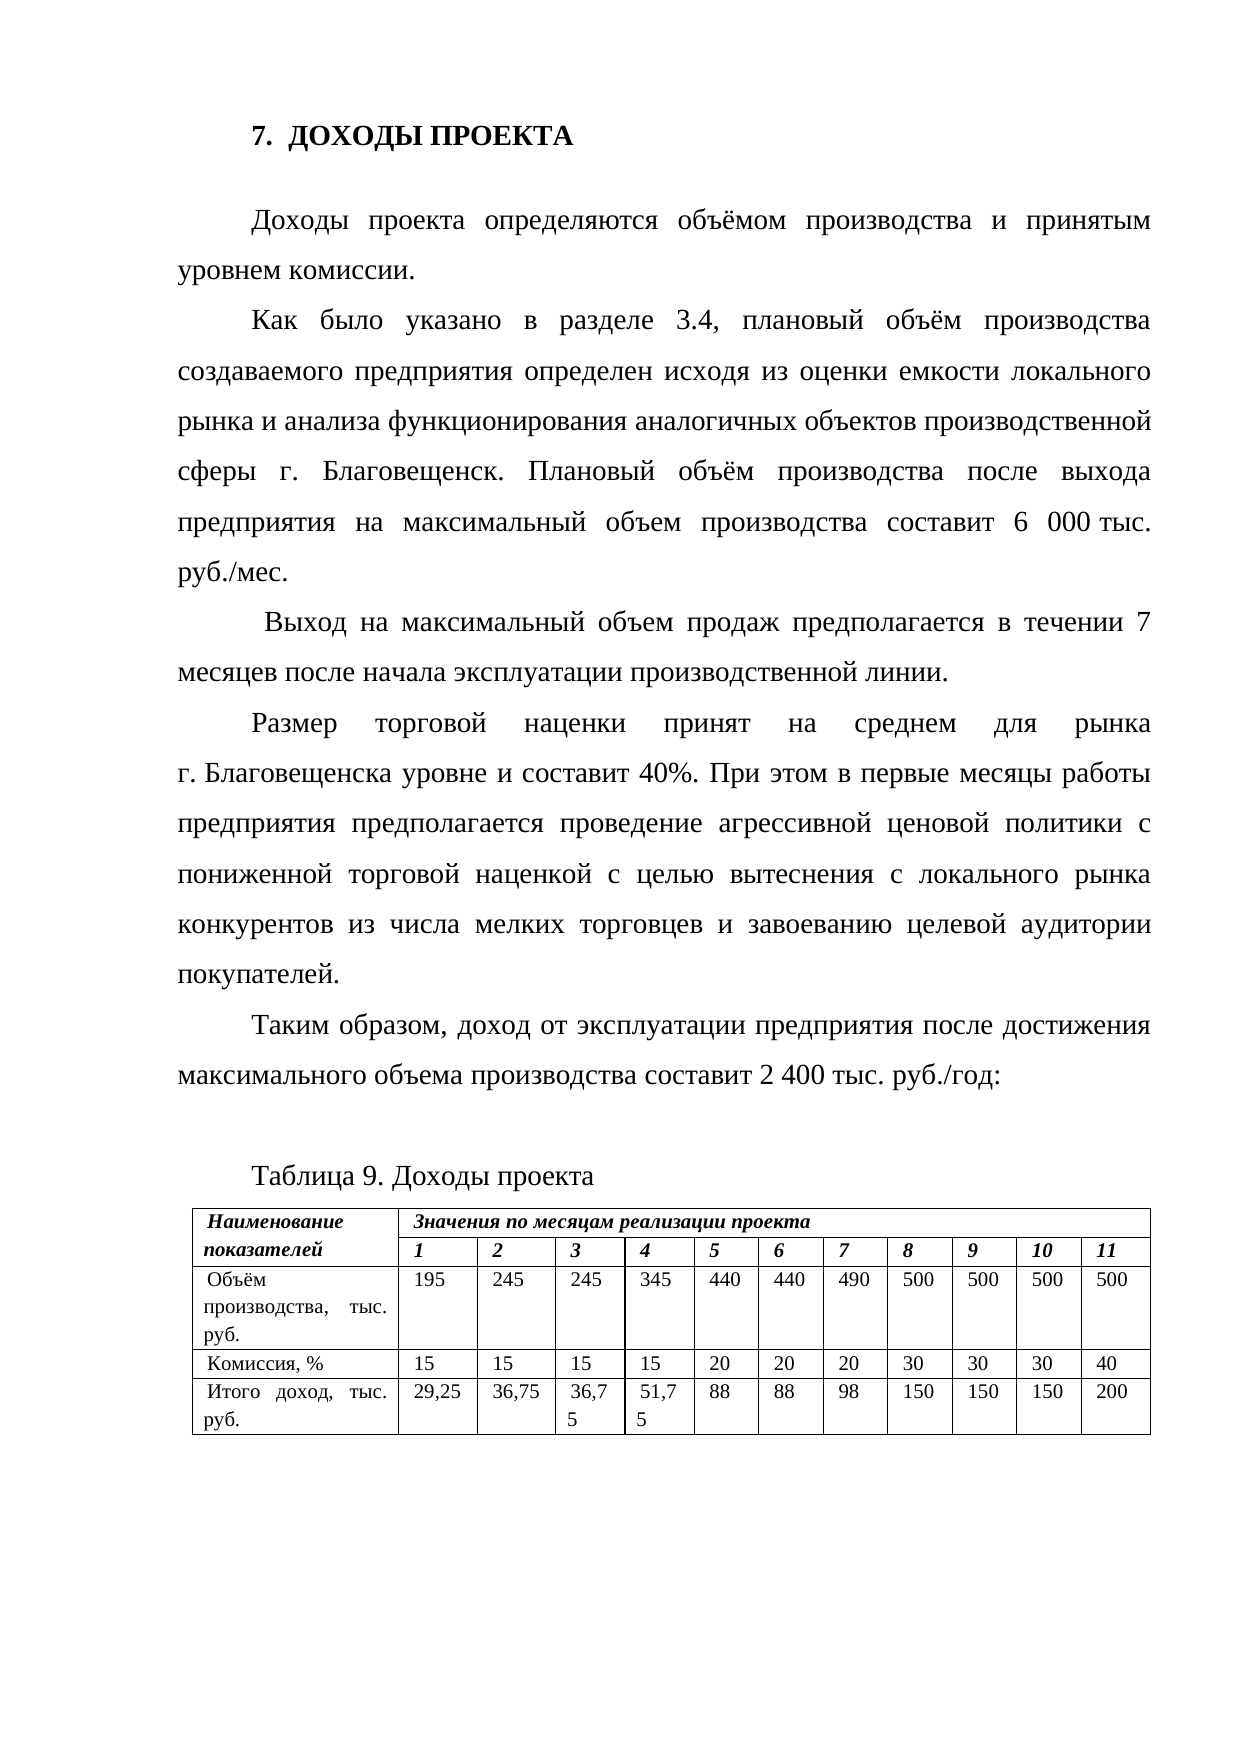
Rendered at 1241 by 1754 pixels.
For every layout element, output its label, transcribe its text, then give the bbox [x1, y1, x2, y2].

text Таблица 9. Доходы проекта [177, 1158, 1152, 1191]
table_cell 500 [1017, 1267, 1081, 1349]
table_cell 98 [824, 1379, 887, 1434]
table_cell 9 [953, 1238, 1016, 1266]
table_cell 245 [478, 1267, 555, 1349]
table_cell 150 [888, 1379, 952, 1434]
table_cell 30 [953, 1350, 1016, 1378]
table_cell 150 [1017, 1379, 1081, 1434]
table_cell 36,75 [556, 1379, 624, 1434]
table_cell 30 [1017, 1350, 1081, 1378]
table_cell 15 [556, 1350, 624, 1378]
table_cell 7 [824, 1238, 887, 1266]
text Доходы проекта определяются объёмом производства и принятым уровнем комиссии. [177, 202, 1152, 286]
table_cell 440 [695, 1267, 758, 1349]
table_cell Объём производства, тыс. руб. [193, 1267, 398, 1349]
table_cell 1 [399, 1238, 477, 1266]
table_header Значения по месяцам реализации проекта [399, 1209, 1150, 1237]
table_cell 51,75 [626, 1379, 694, 1434]
table_cell 440 [759, 1267, 823, 1349]
table_cell 345 [626, 1267, 694, 1349]
table_cell 5 [695, 1238, 758, 1266]
text Размер торговой наценки принят на среднем для рынка г. Благовещенска уровне и составит 40%. При этом в первые месяцы работы предприятия предполагается проведение агрессивной ценовой политики с пониженной торговой наценкой с целью вытеснения с локального рынка конкурентов из числа мелких торговцев и завоеванию целевой аудитории покупателей. [177, 705, 1152, 990]
table_cell 36,75 [478, 1379, 555, 1434]
text Таким образом, доход от эксплуатации предприятия после достижения максимального объема производства составит 2 400 тыс. руб./год: [177, 1007, 1152, 1091]
text Как было указано в разделе 3.4, плановый объём производства создаваемого предприятия определен исходя из оценки емкости локального рынка и анализа функционирования аналогичных объектов производственной сферы г. Благовещенск. Плановый объём производства после выхода предприятия на максимальный объем производства составит 6 000 тыс. руб./мес. [177, 303, 1152, 588]
table_cell 29,25 [399, 1379, 477, 1434]
table_cell 8 [888, 1238, 952, 1266]
table_cell 245 [556, 1267, 624, 1349]
table_cell 20 [695, 1350, 758, 1378]
table_cell 11 [1082, 1238, 1150, 1266]
table_cell 88 [695, 1379, 758, 1434]
table_cell 88 [759, 1379, 823, 1434]
table_cell 4 [626, 1238, 694, 1266]
table_cell 150 [953, 1379, 1016, 1434]
table_cell 3 [556, 1238, 624, 1266]
table_cell 2 [478, 1238, 555, 1266]
table_cell Итого доход, тыс. руб. [193, 1379, 398, 1434]
table_header Наименование показателей [193, 1209, 398, 1266]
table_cell 195 [399, 1267, 477, 1349]
table_cell 200 [1082, 1379, 1150, 1434]
table_cell 40 [1082, 1350, 1150, 1378]
table_cell 15 [399, 1350, 477, 1378]
table_cell 6 [759, 1238, 823, 1266]
text Выход на максимальный объем продаж предполагается в течении 7 месяцев после начала эксплуатации производственной линии. [177, 604, 1152, 688]
subtitle Доходы проекта [177, 118, 1152, 152]
table_cell 500 [953, 1267, 1016, 1349]
table_cell 490 [824, 1267, 887, 1349]
table_cell 15 [626, 1350, 694, 1378]
table_cell 20 [759, 1350, 823, 1378]
table_cell 15 [478, 1350, 555, 1378]
table_cell 500 [888, 1267, 952, 1349]
table_cell 500 [1082, 1267, 1150, 1349]
table_cell 10 [1017, 1238, 1081, 1266]
table_cell 30 [888, 1350, 952, 1378]
table_cell 20 [824, 1350, 887, 1378]
table_cell Комиссия, % [193, 1350, 398, 1378]
